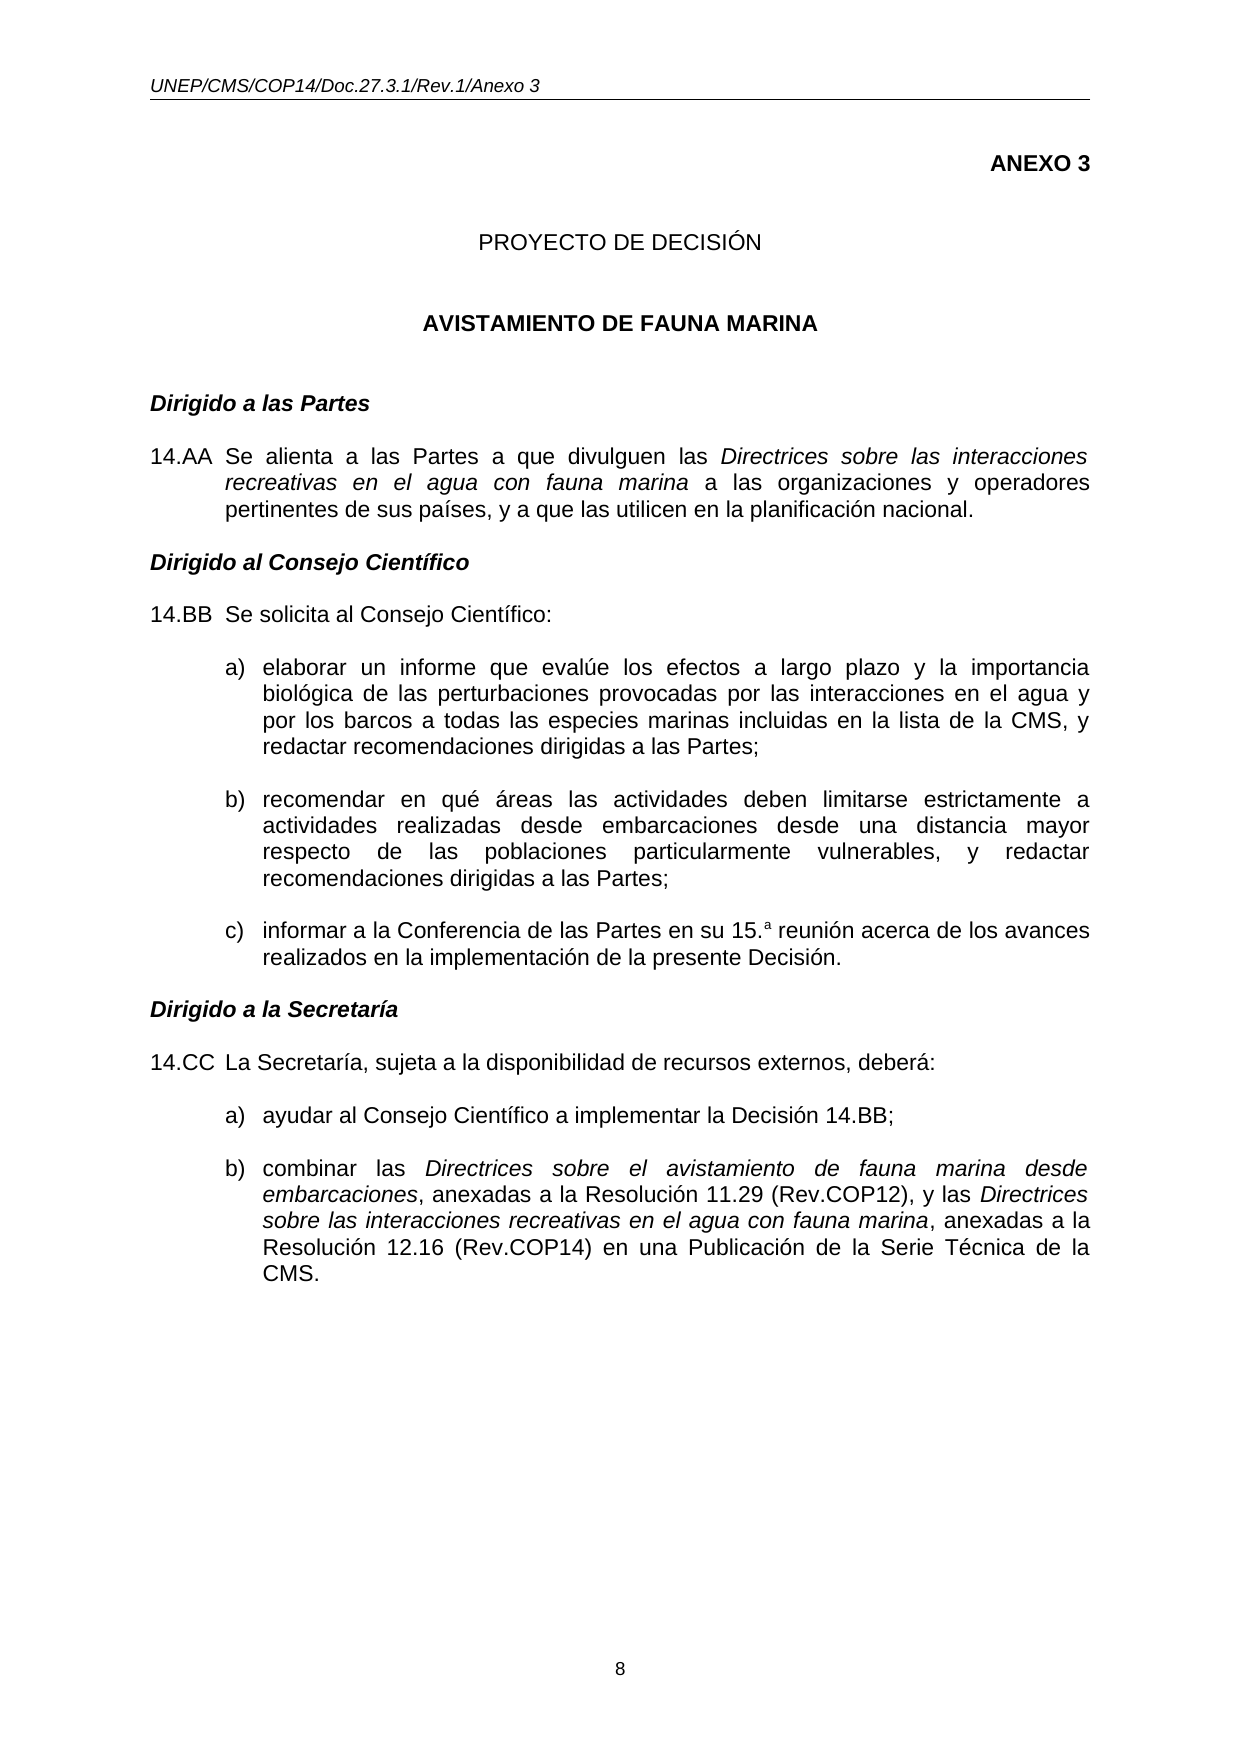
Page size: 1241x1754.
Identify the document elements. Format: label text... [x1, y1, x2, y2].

list recomendar en qué áreas las actividades deben limitarse estrictamente a actividades realizadas desde embarcaciones desde una distancia mayor respecto de las poblaciones particularmente vulnerables, y redactar recomendaciones dirigidas a las Partes; [225, 786, 1090, 891]
text 14.AA Se alienta a las Partes a que divulguen las Directrices sobre las interacciones recreativas en el agua con fauna marina a las organizaciones y operadores pertinentes de sus países, y a que las utilicen en la planificación nacional. [150, 443, 1090, 522]
text Anexo 3 [150, 150, 1090, 176]
list elaborar un informe que evalúe los efectos a largo plazo y la importancia biológica de las perturbaciones provocadas por las interacciones en el agua y por los barcos a todas las especies marinas incluidas en la lista de la CMS, y redactar recomendaciones dirigidas a las Partes; [225, 654, 1090, 759]
text Dirigido al Consejo Científico [150, 548, 1090, 575]
list combinar las Directrices sobre el avistamiento de fauna marina desde embarcaciones, anexadas a la Resolución 11.29 (Rev.COP12), y las Directrices sobre las interacciones recreativas en el agua con fauna marina, anexadas a la Resolución 12.16 (Rev.COP14) en una Publicación de la Serie Técnica de la CMS. [225, 1154, 1090, 1286]
text AVISTAMIENTO DE FAUNA MARINA [150, 310, 1090, 336]
text PROYECTO DE DECISIÓN [150, 229, 1090, 255]
list ayudar al Consejo Científico a implementar la Decisión 14.BB; [225, 1102, 1090, 1128]
list informar a la Conferencia de las Partes en su 15.a reunión acerca de los avances realizados en la implementación de la presente Decisión. [225, 917, 1090, 970]
text Dirigido a las Partes [150, 390, 1090, 417]
text 14.CC La Secretaría, sujeta a la disponibilidad de recursos externos, deberá: [150, 1049, 1090, 1076]
text 14.BB Se solicita al Consejo Científico: [150, 601, 1090, 627]
text Dirigido a la Secretaría [150, 996, 1090, 1023]
